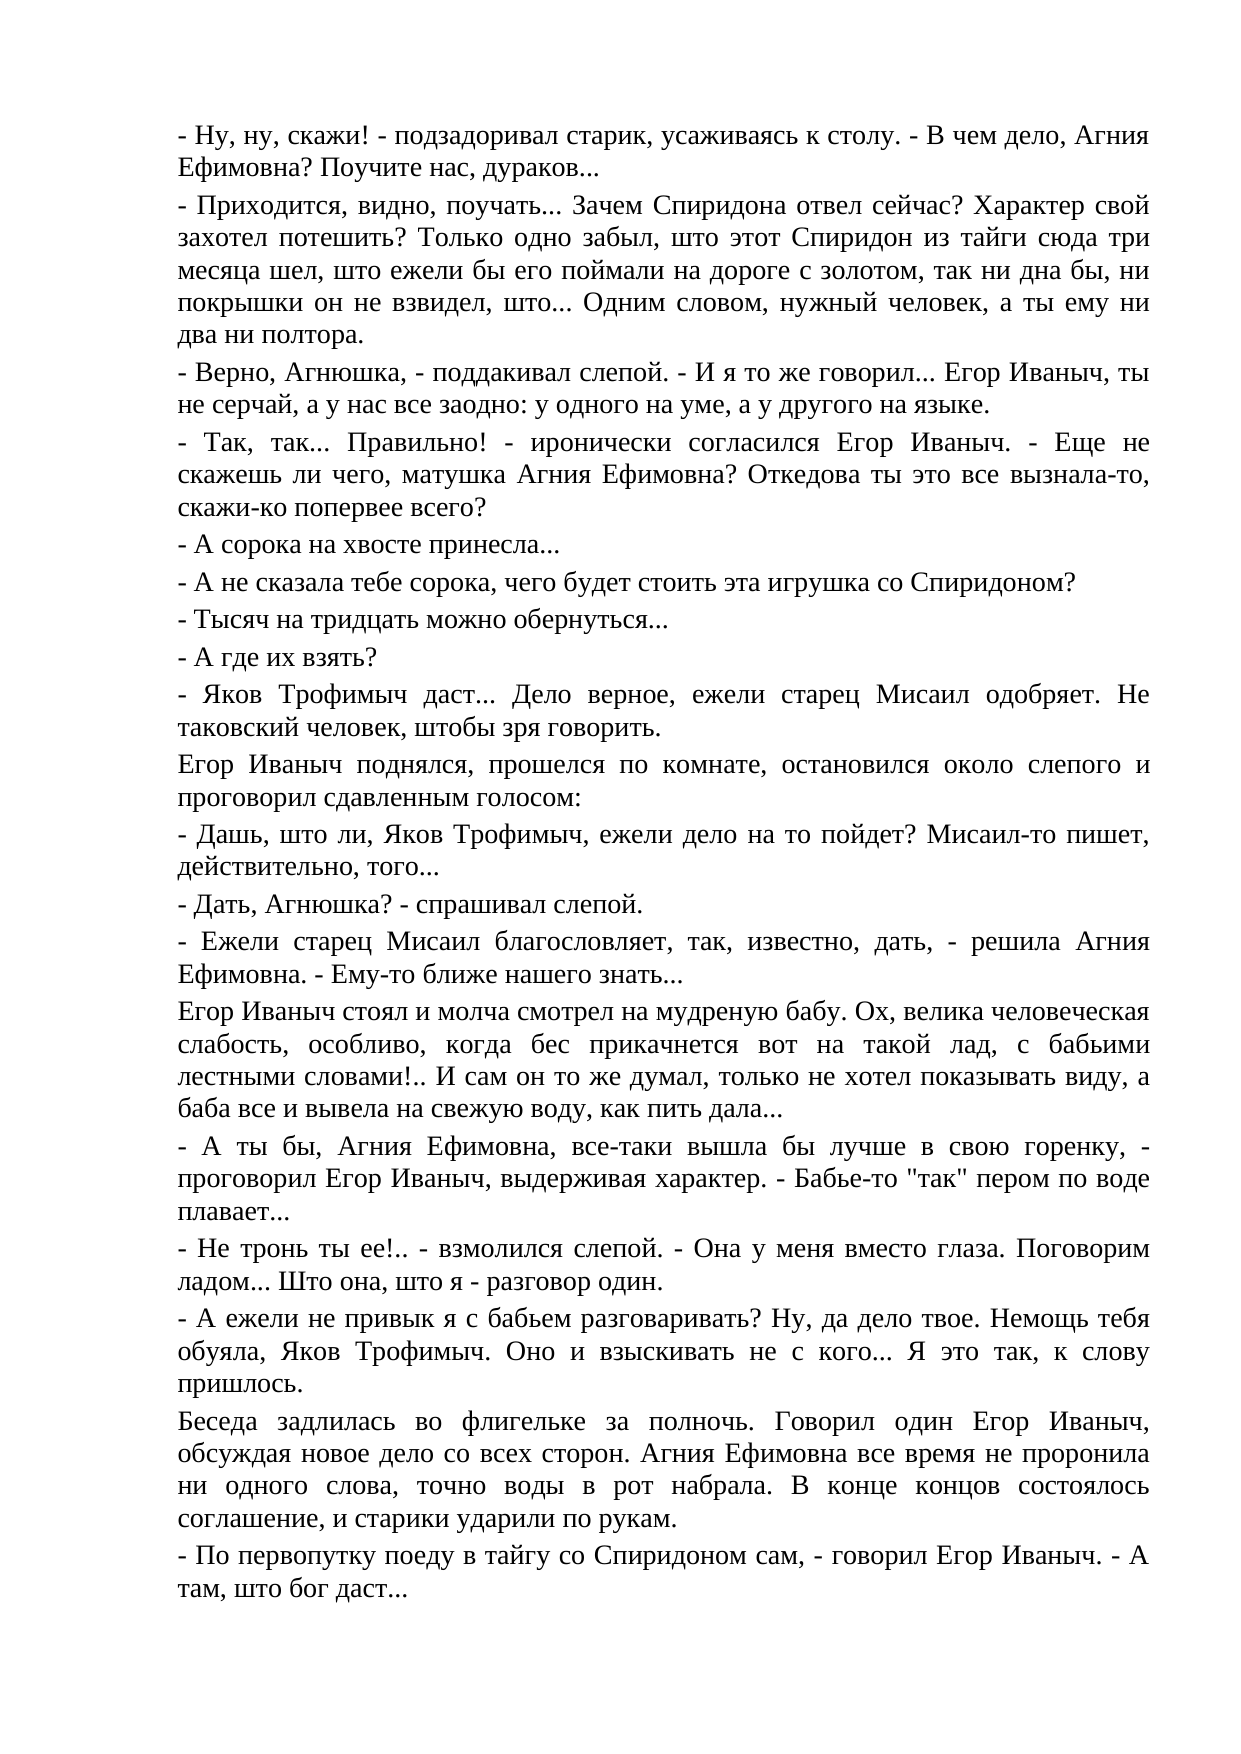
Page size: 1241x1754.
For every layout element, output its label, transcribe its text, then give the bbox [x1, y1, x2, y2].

text - А ты бы, Агния Ефимовна, все-таки вышла бы лучше в свою горенку, - проговорил Егор Иваныч, выдерживая характер. - Бабье-то "так" пером по воде плавает... [177, 1129, 1152, 1226]
text Егор Иваныч стоял и молча смотрел на мудреную бабу. Ох, велика человеческая слабость, особливо, когда бес прикачнется вот на такой лад, с бабьими лестными словами!.. И сам он то же думал, только не хотел показывать виду, а баба все и вывела на свежую воду, как пить дала... [177, 994, 1152, 1124]
text - Ежели старец Мисаил благословляет, так, известно, дать, - решила Агния Ефимовна. - Ему-то ближе нашего знать... [177, 924, 1152, 989]
text - Так, так... Правильно! - иронически согласился Егор Иваныч. - Еще не скажешь ли чего, матушка Агния Ефимовна? Откедова ты это все вызнала-то, скажи-ко попервее всего? [177, 425, 1152, 522]
text Егор Иваныч поднялся, прошелся по комнате, остановился около слепого и проговорил сдавленным голосом: [177, 747, 1152, 812]
text - Дашь, што ли, Яков Трофимыч, ежели дело на то пойдет? Мисаил-то пишет, действительно, того... [177, 817, 1152, 882]
text - Не тронь ты ее!.. - взмолился слепой. - Она у меня вместо глаза. Поговорим ладом... Што она, што я - разговор один. [177, 1231, 1152, 1296]
text - А не сказала тебе сорока, чего будет стоить эта игрушка со Спиридоном? [177, 565, 1152, 597]
text - Верно, Агнюшка, - поддакивал слепой. - И я то же говорил... Егор Иваныч, ты не серчай, а у нас все заодно: у одного на уме, а у другого на языке. [177, 355, 1152, 420]
text - А сорока на хвосте принесла... [177, 527, 1152, 560]
text - Яков Трофимыч даст... Дело верное, ежели старец Мисаил одобряет. Не таковский человек, штобы зря говорить. [177, 677, 1152, 742]
text - Тысяч на тридцать можно обернуться... [177, 602, 1152, 635]
text - Приходится, видно, поучать... Зачем Спиридона отвел сейчас? Характер свой захотел потешить? Только одно забыл, што этот Спиридон из тайги сюда три месяца шел, што ежели бы его поймали на дороге с золотом, так ни дна бы, ни покрышки он не взвидел, што... Одним словом, нужный человек, а ты ему ни два ни полтора. [177, 188, 1152, 350]
text Беседа задлилась во флигельке за полночь. Говорил один Егор Иваныч, обсуждая новое дело со всех сторон. Агния Ефимовна все время не проронила ни одного слова, точно воды в рот набрала. В конце концов состоялось соглашение, и старики ударили по рукам. [177, 1403, 1152, 1533]
text - А где их взять? [177, 640, 1152, 672]
text - По первопутку поеду в тайгу со Спиридоном сам, - говорил Егор Иваныч. - А там, што бог даст... [177, 1538, 1152, 1603]
text - Дать, Агнюшка? - спрашивал слепой. [177, 887, 1152, 919]
text - Ну, ну, скажи! - подзадоривал старик, усаживаясь к столу. - В чем дело, Агния Ефимовна? Поучите нас, дураков... [177, 118, 1152, 183]
text - А ежели не привык я с бабьем разговаривать? Ну, да дело твое. Немощь тебя обуяла, Яков Трофимыч. Оно и взыскивать не с кого... Я это так, к слову пришлось. [177, 1301, 1152, 1398]
